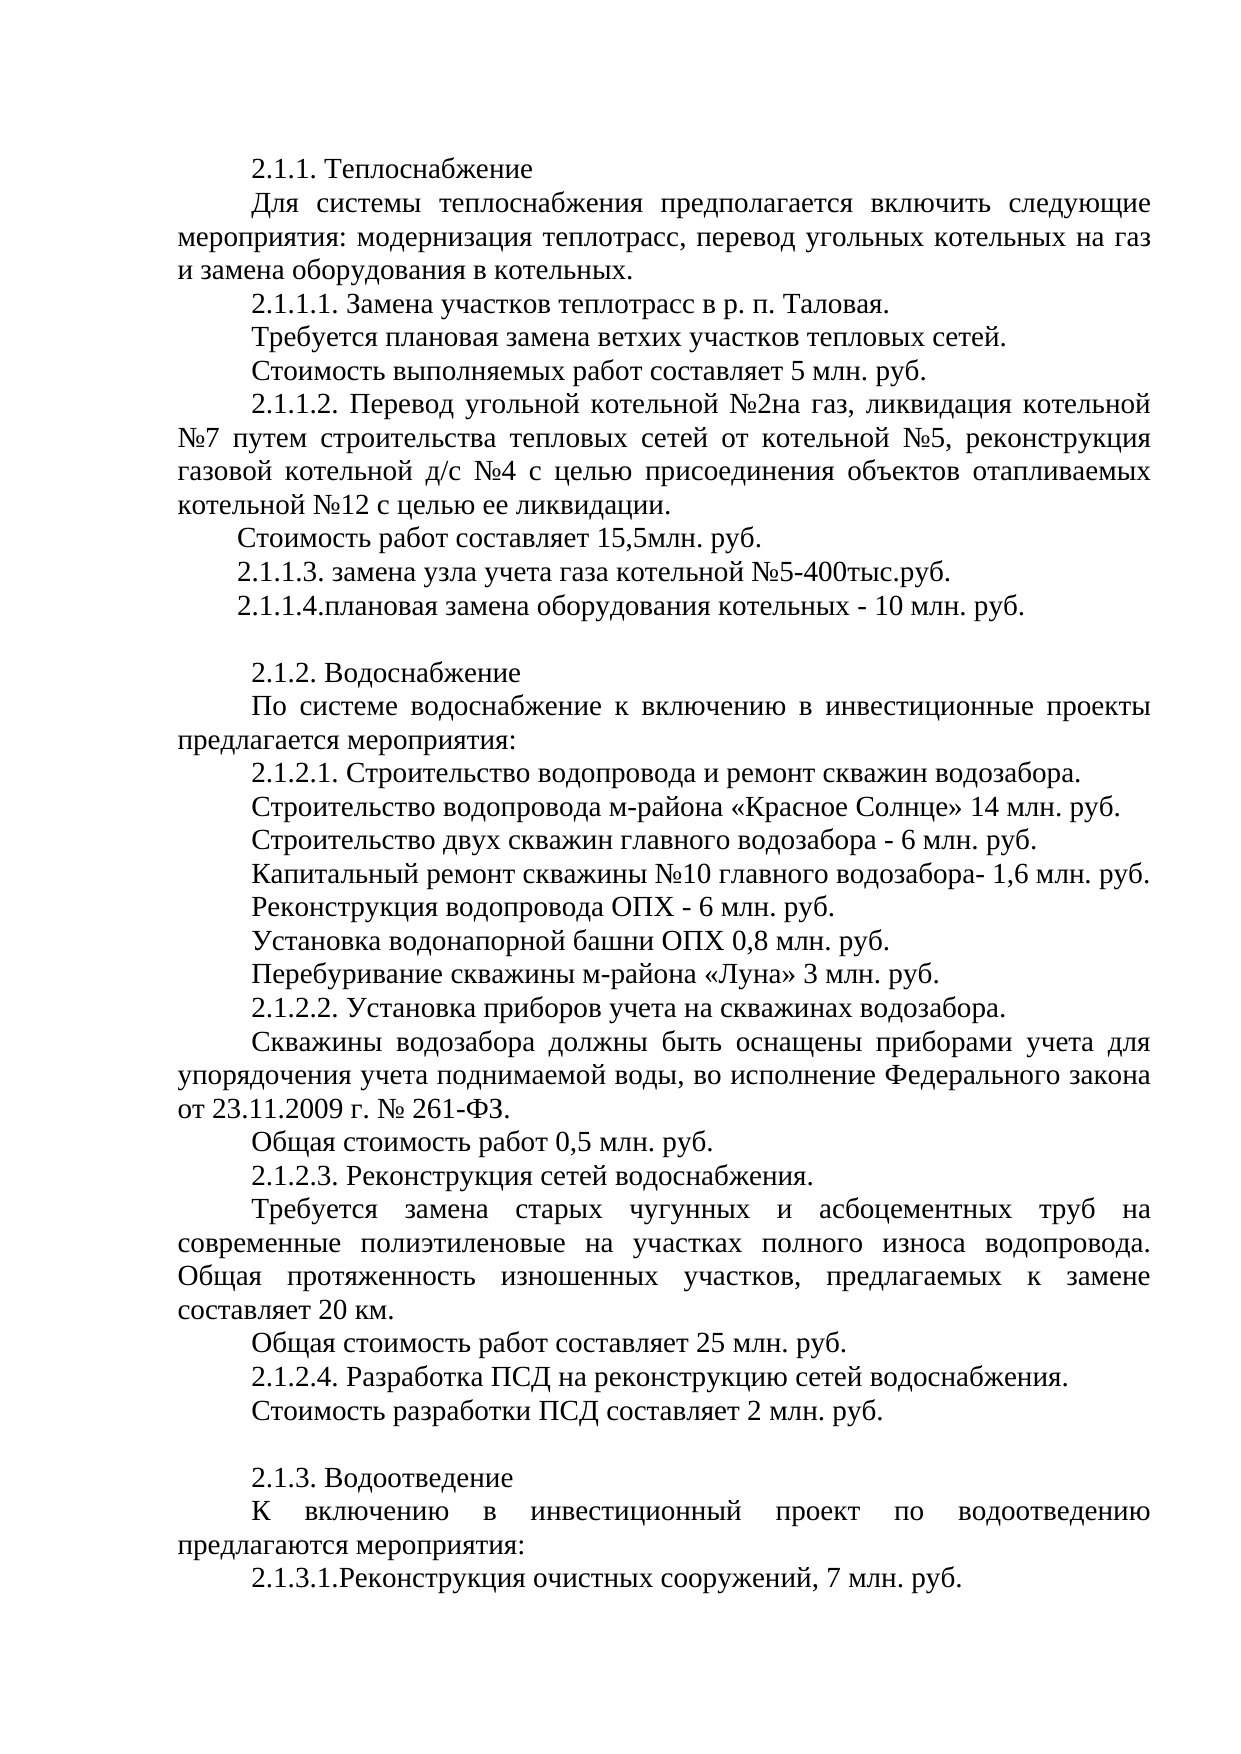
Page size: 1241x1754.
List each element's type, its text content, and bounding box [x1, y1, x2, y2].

text Перебуривание скважины м-района «Луна» 3 млн. руб. [177, 957, 1152, 990]
text 2.1.3. Водоотведение [177, 1460, 1152, 1493]
text По системе водоснабжение к включению в инвестиционные проекты предлагается мероприятия: [177, 688, 1152, 755]
text Установка водонапорной башни ОПХ 0,8 млн. руб. [177, 923, 1152, 957]
text 2.1.2.2. Установка приборов учета на скважинах водозабора. [177, 990, 1152, 1024]
text 2.1.1.1. Замена участков теплотрасс в р. п. Таловая. [177, 286, 1152, 319]
text Требуется плановая замена ветхих участков тепловых сетей. [177, 319, 1152, 353]
text 2.1.2.4. Разработка ПСД на реконструкцию сетей водоснабжения. [177, 1359, 1152, 1393]
text 2.1.1.2. Перевод угольной котельной №2на газ, ликвидация котельной №7 путем строительства тепловых сетей от котельной №5, реконструкция газовой котельной д/c №4 с целью присоединения объектов отапливаемых котельной №12 с целью ее ликвидации. [177, 386, 1152, 521]
text Для системы теплоснабжения предполагается включить следующие мероприятия: модернизация теплотрасс, перевод угольных котельных на газ и замена оборудования в котельных. [177, 185, 1152, 286]
text Строительство двух скважин главного водозабора - 6 млн. руб. [177, 822, 1152, 856]
text Общая стоимость работ составляет 25 млн. руб. [177, 1326, 1152, 1359]
text 2.1.1.3. замена узла учета газа котельной №5-400тыс.руб. [177, 554, 1152, 588]
text Общая стоимость работ 0,5 млн. руб. [177, 1124, 1152, 1158]
text 2.1.2. Водоснабжение [177, 655, 1152, 688]
text Строительство водопровода м-района «Красное Солнце» 14 млн. руб. [177, 789, 1152, 822]
text 2.1.1.4.плановая замена оборудования котельных - 10 млн. руб. [177, 588, 1152, 621]
text Стоимость выполняемых работ составляет 5 млн. руб. [177, 353, 1152, 386]
text 2.1.1. Теплоснабжение [177, 152, 1152, 185]
text Скважины водозабора должны быть оснащены приборами учета для упорядочения учета поднимаемой воды, во исполнение Федерального закона от 23.11.2009 г. № 261-ФЗ. [177, 1024, 1152, 1124]
text 2.1.3.1.Реконструкция очистных сооружений, 7 млн. руб. [177, 1560, 1152, 1594]
text 2.1.2.1. Строительство водопровода и ремонт скважин водозабора. [177, 755, 1152, 789]
text 2.1.2.3. Реконструкция сетей водоснабжения. [177, 1158, 1152, 1191]
text Стоимость разработки ПСД составляет 2 млн. руб. [177, 1393, 1152, 1426]
text Капитальный ремонт скважины №10 главного водозабора- 1,6 млн. руб. [177, 856, 1152, 889]
text К включению в инвестиционный проект по водоотведению предлагаются мероприятия: [177, 1493, 1152, 1560]
text Требуется замена старых чугунных и асбоцементных труб на современные полиэтиленовые на участках полного износа водопровода. Общая протяженность изношенных участков, предлагаемых к замене составляет 20 км. [177, 1191, 1152, 1326]
text Реконструкция водопровода ОПХ - 6 млн. руб. [177, 889, 1152, 923]
text Стоимость работ составляет 15,5млн. руб. [177, 521, 1152, 554]
